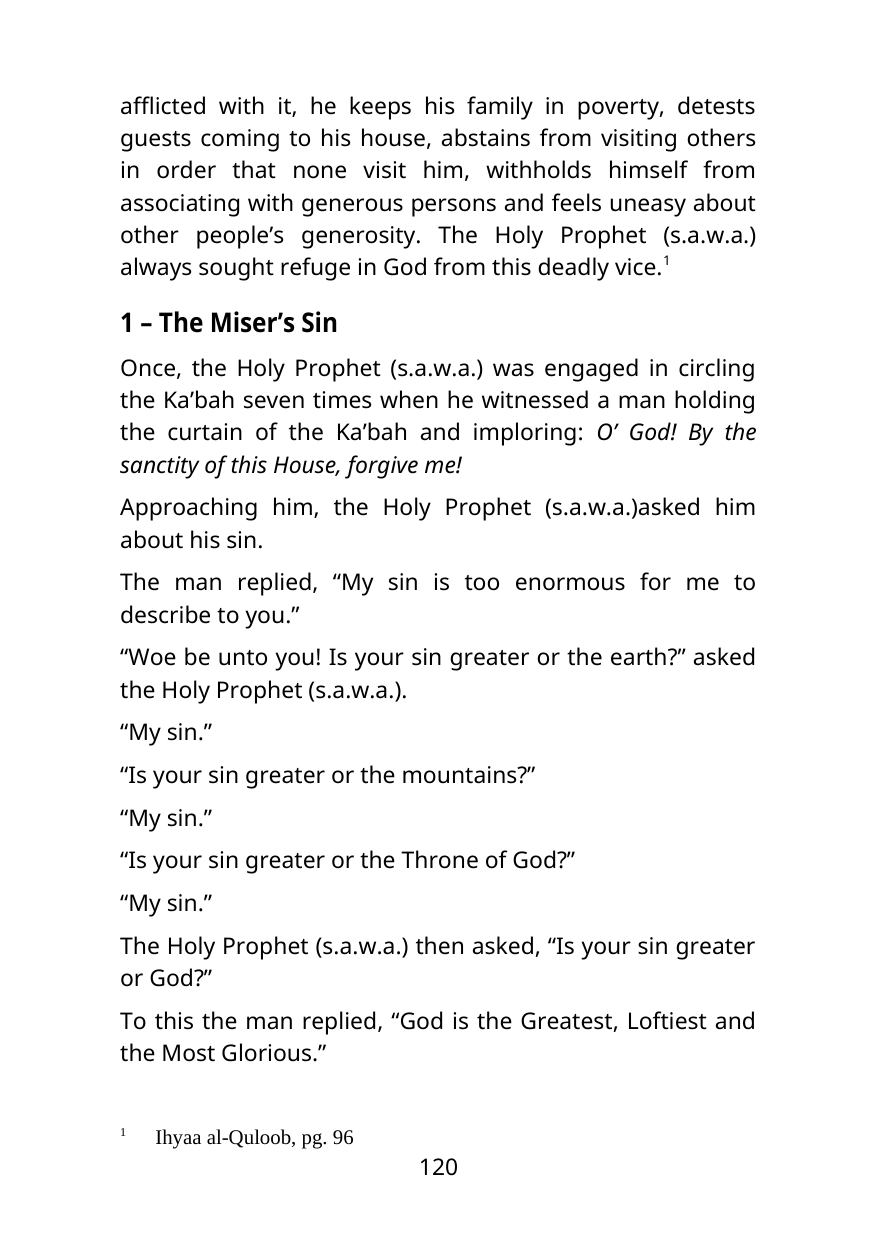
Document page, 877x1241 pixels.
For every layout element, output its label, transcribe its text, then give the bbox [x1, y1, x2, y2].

text Approaching him, the Holy Prophet (s.a.w.a.)asked him about his sin. [120, 490, 757, 554]
text “Woe be unto you! Is your sin greater or the earth?” asked the Holy Prophet (s.a.w.a.). [120, 640, 757, 704]
text Once, the Holy Prophet (s.a.w.a.) was engaged in circling the Ka’bah seven times when he witnessed a man holding the curtain of the Ka’bah and imploring: O’ God! By the sanctity of this House, forgive me! [120, 350, 757, 479]
text “Is your sin greater or the mountains?” [120, 758, 757, 790]
text “Is your sin greater or the Throne of God?” [120, 843, 757, 875]
text To this the man replied, “God is the Greatest, Loftiest and the Most Glorious.” [120, 1003, 757, 1068]
subtitle 1 – The Miser’s Sin [120, 303, 757, 340]
text The man replied, “My sin is too enormous for me to describe to you.” [120, 565, 757, 629]
text “My sin.” [120, 800, 757, 833]
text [120, 88, 757, 282]
text The Holy Prophet (s.a.w.a.) then asked, “Is your sin greater or God?” [120, 928, 757, 993]
text “My sin.” [120, 886, 757, 918]
text “My sin.” [120, 715, 757, 747]
